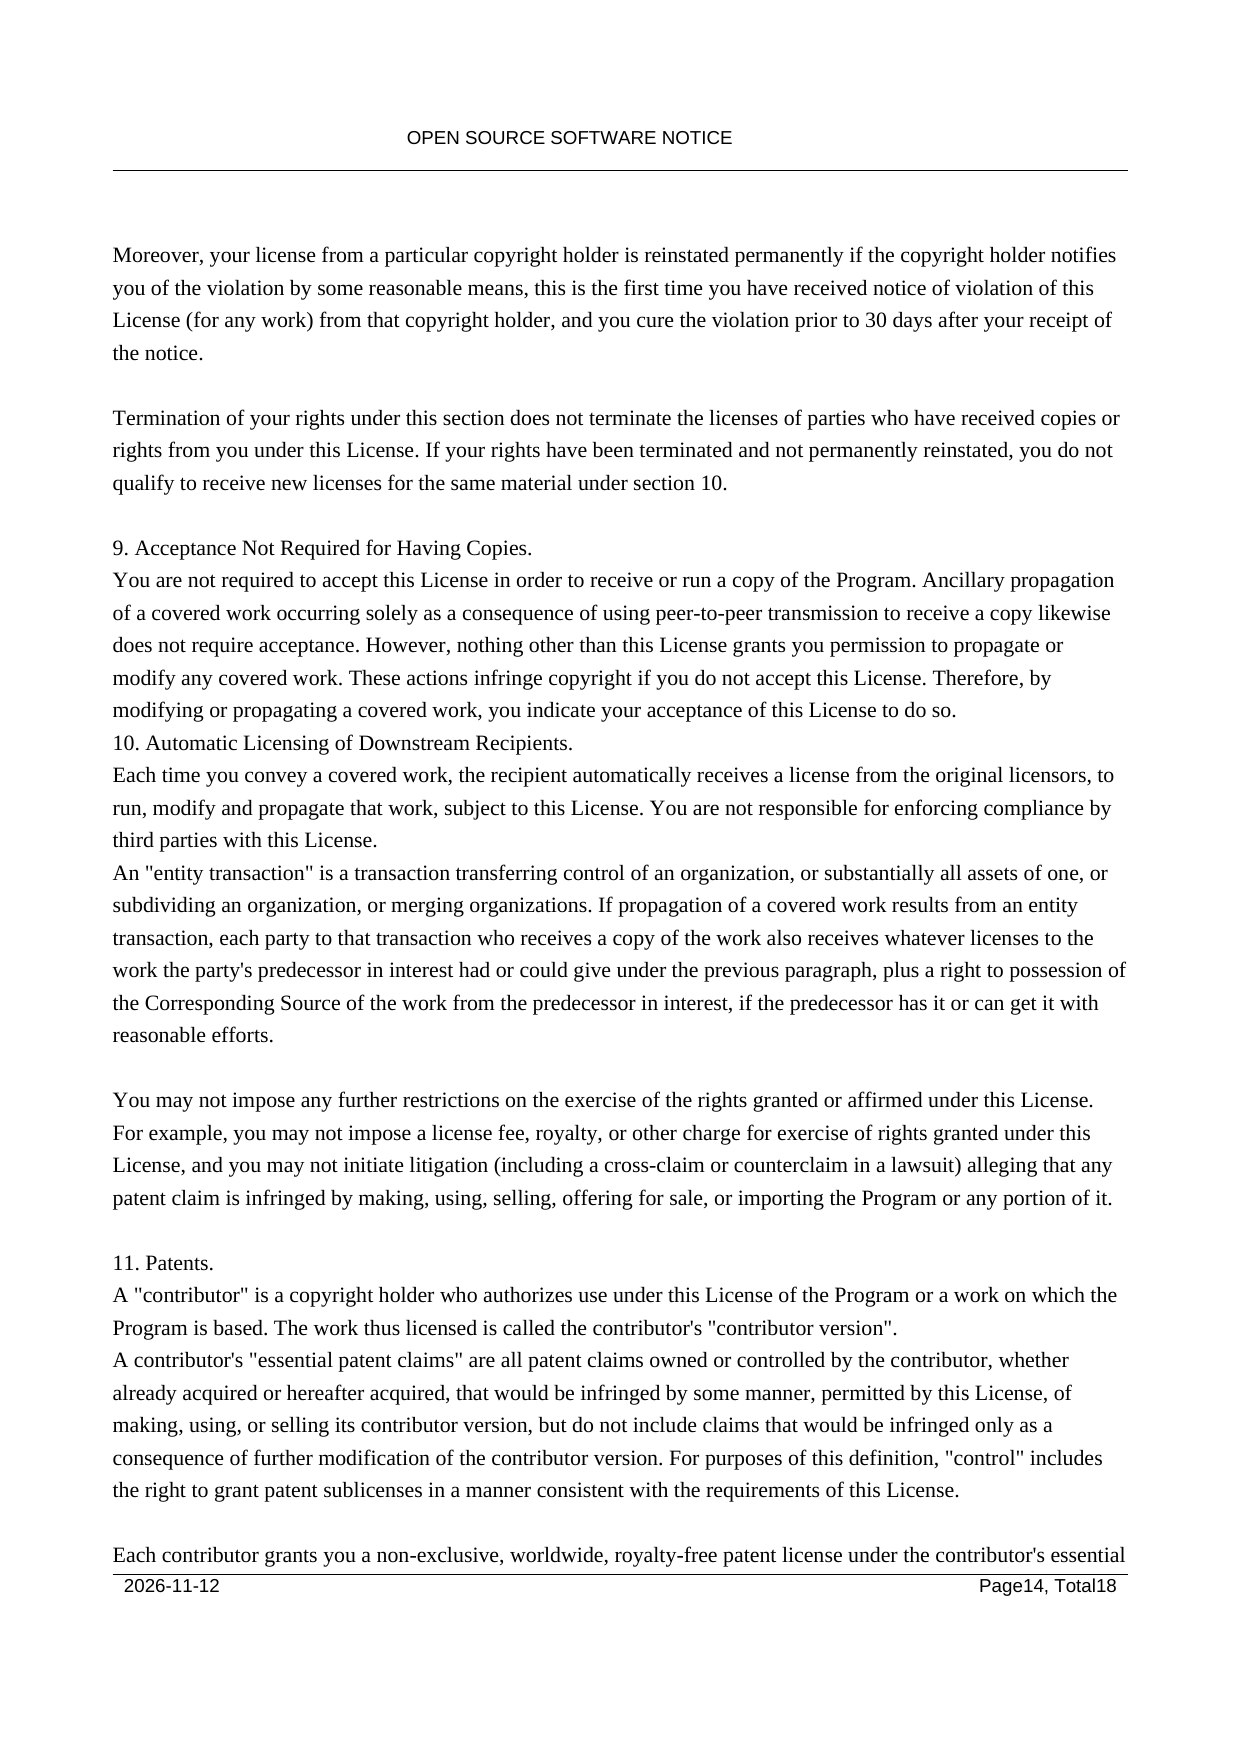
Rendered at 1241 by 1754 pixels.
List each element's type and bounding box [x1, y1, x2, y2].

text [112, 206, 1128, 1571]
